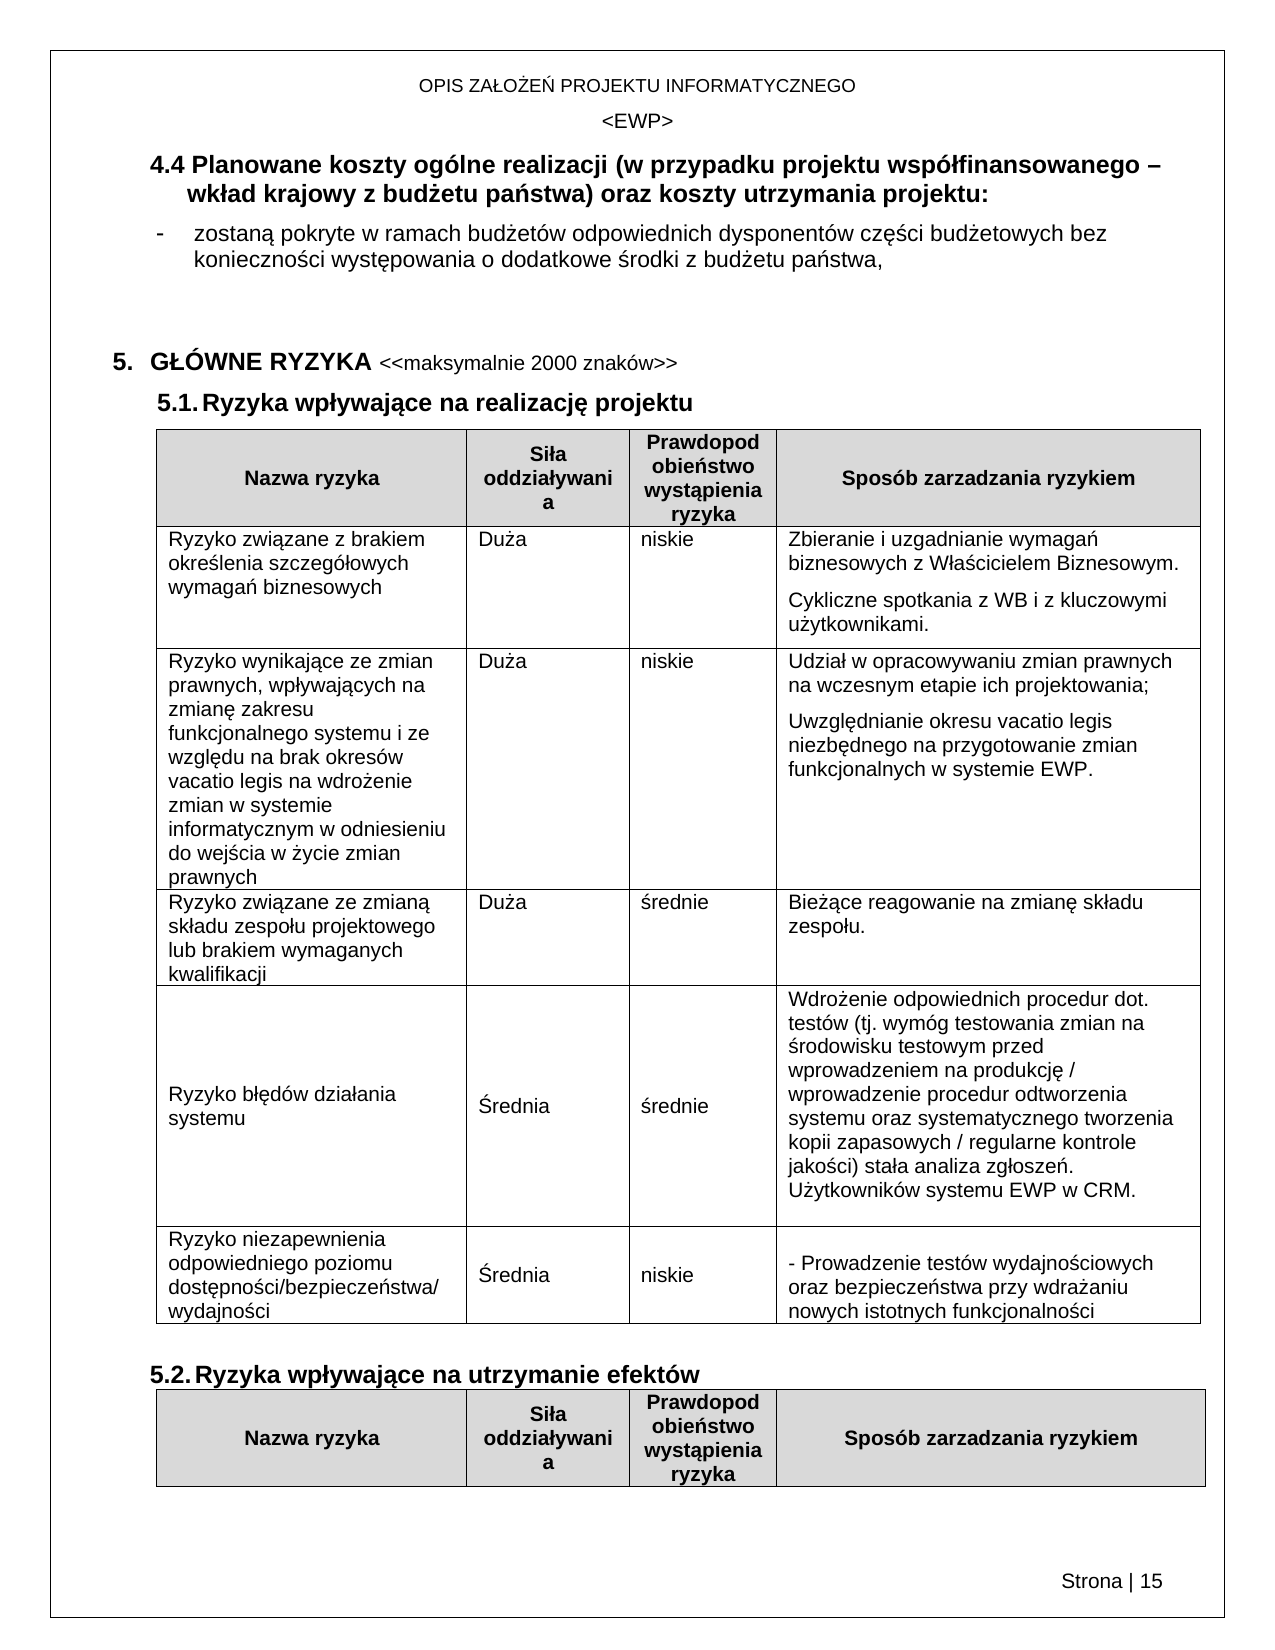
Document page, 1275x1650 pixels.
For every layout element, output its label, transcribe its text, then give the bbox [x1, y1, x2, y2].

table_cell Średnia [467, 986, 629, 1226]
table_cell Bieżące reagowanie na zmianę składu zespołu. [777, 890, 1200, 985]
table_cell niskie [630, 527, 776, 648]
table_cell Duża [467, 527, 629, 648]
table_cell Duża [467, 649, 629, 888]
table_cell niskie [630, 649, 776, 888]
subtitle GŁÓWNE RYZYKA <<maksymalnie 2000 znaków>> [112, 347, 1162, 375]
table_cell Ryzyko związane z brakiem określenia szczegółowych wymagań biznesowych [157, 527, 466, 648]
table_cell Zbieranie i uzgadnianie wymagań biznesowych z Właścicielem Biznesowym. Cykliczne spotkania z WB i z kluczowymi użytkownikami. [777, 527, 1200, 648]
table_cell średnie [630, 890, 776, 985]
table_cell niskie [630, 1227, 776, 1323]
subtitle 4.4 Planowane koszty ogólne realizacji (w przypadku projektu współfinansowanego – wkład krajowy z budżetu państwa) oraz koszty utrzymania projektu: [150, 150, 1162, 207]
table_header Nazwa ryzyka [157, 1390, 466, 1486]
table_cell średnie [630, 986, 776, 1226]
table_header Nazwa ryzyka [157, 430, 466, 526]
table_header Siła oddziaływania [467, 430, 629, 526]
table_cell Udział w opracowywaniu zmian prawnych na wczesnym etapie ich projektowania; Uwzględnianie okresu vacatio legis niezbędnego na przygotowanie zmian funkcjonalnych w systemie EWP. [777, 649, 1200, 888]
table_cell Ryzyko związane ze zmianą składu zespołu projektowego lub brakiem wymaganych kwalifikacji [157, 890, 466, 985]
table_header Sposób zarzadzania ryzykiem [777, 430, 1200, 526]
table_cell Średnia [467, 1227, 629, 1323]
subtitle zostaną pokryte w ramach budżetów odpowiednich dysponentów części budżetowych bez konieczności występowania o dodatkowe środki z budżetu państwa, [156, 220, 1162, 273]
table_header Sposób zarzadzania ryzykiem [777, 1390, 1205, 1486]
table_header Prawdopodobieństwo wystąpienia ryzyka [630, 1390, 776, 1486]
table_cell Ryzyko wynikające ze zmian prawnych, wpływających na zmianę zakresu funkcjonalnego systemu i ze względu na brak okresów vacatio legis na wdrożenie zmian w systemie informatycznym w odniesieniu do wejścia w życie zmian prawnych [157, 649, 466, 888]
table_cell Ryzyko błędów działania systemu [157, 986, 466, 1226]
table_cell - Prowadzenie testów wydajnościowych oraz bezpieczeństwa przy wdrażaniu nowych istotnych funkcjonalności [777, 1227, 1200, 1323]
table_header Siła oddziaływania [467, 1390, 629, 1486]
subtitle Ryzyka wpływające na realizację projektu [157, 388, 1145, 417]
subtitle Ryzyka wpływające na utrzymanie efektów [149, 1360, 1145, 1389]
table_cell Ryzyko niezapewnienia odpowiedniego poziomu dostępności/bezpieczeństwa/ wydajności [157, 1227, 466, 1323]
table_header Prawdopodobieństwo wystąpienia ryzyka [630, 430, 776, 526]
table_cell Wdrożenie odpowiednich procedur dot. testów (tj. wymóg testowania zmian na środowisku testowym przed wprowadzeniem na produkcję / wprowadzenie procedur odtworzenia systemu oraz systematycznego tworzenia kopii zapasowych / regularne kontrole jakości) stała analiza zgłoszeń. Użytkowników systemu EWP w CRM. [777, 986, 1200, 1226]
table_cell Duża [467, 890, 629, 985]
